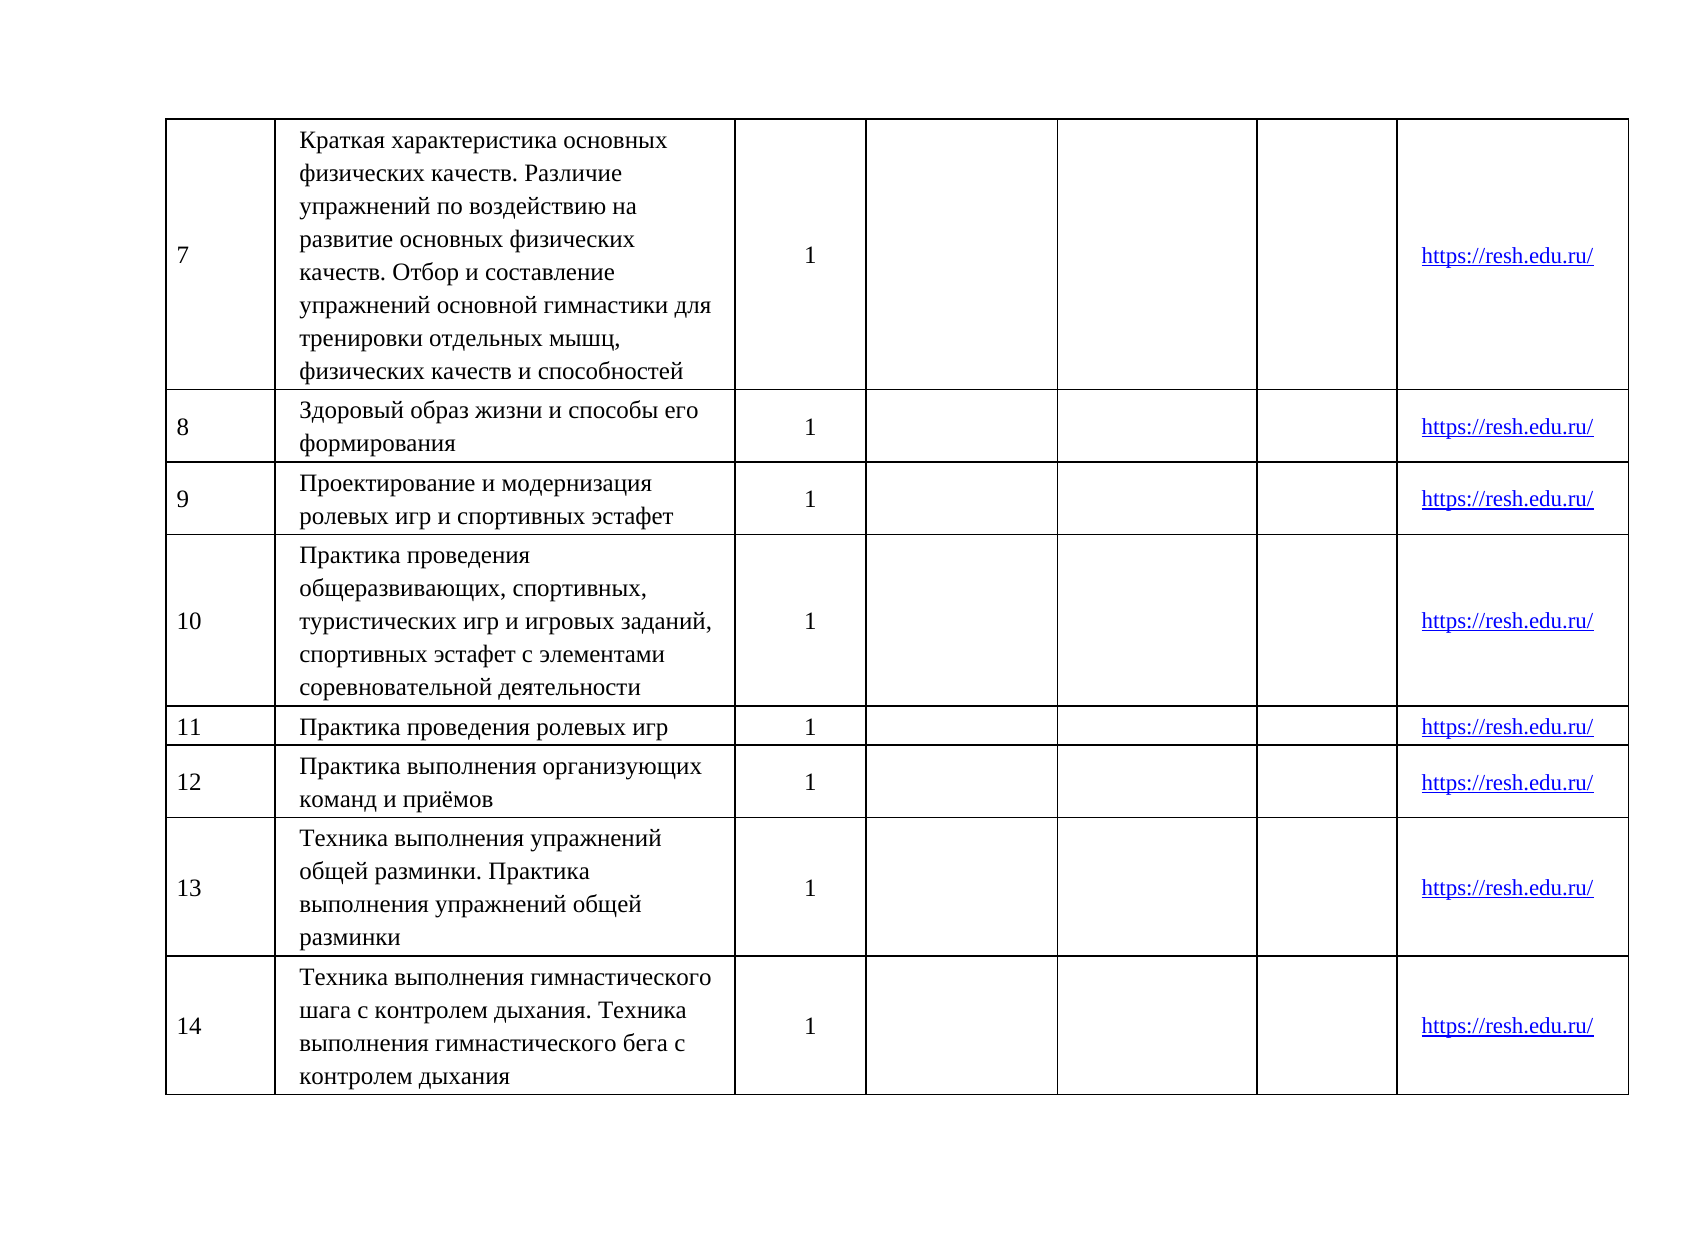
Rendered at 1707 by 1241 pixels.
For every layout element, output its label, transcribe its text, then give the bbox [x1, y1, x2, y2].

table_cell Проектирование и модернизация ролевых игр и спортивных эстафет [276, 463, 734, 533]
table_cell [1058, 746, 1256, 817]
table_cell 1 [736, 818, 865, 955]
table_cell Техника выполнения упражнений общей разминки. Практика выполнения упражнений общей разминки [276, 818, 734, 955]
table_cell [1058, 535, 1256, 705]
table_cell 1 [736, 535, 865, 705]
table_cell 1 [736, 707, 865, 744]
table_cell 13 [167, 818, 274, 955]
table_cell [1258, 746, 1396, 817]
table_cell 7 [167, 120, 274, 389]
table_cell https://resh.edu.ru/ [1398, 463, 1628, 533]
table_cell 11 [167, 707, 274, 744]
table_cell https://resh.edu.ru/ [1398, 707, 1628, 744]
table_cell [867, 535, 1057, 705]
table_cell [1258, 957, 1396, 1093]
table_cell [1398, 120, 1628, 389]
table_cell [1258, 463, 1396, 533]
table_cell [867, 120, 1057, 389]
table_cell [867, 707, 1057, 744]
table_cell [1058, 818, 1256, 955]
table_cell 8 [167, 390, 274, 461]
table_cell https://resh.edu.ru/ [1398, 390, 1628, 461]
table_cell [867, 463, 1057, 533]
table_cell https://resh.edu.ru/ [1398, 535, 1628, 705]
table_cell 1 [736, 746, 865, 817]
table_cell Практика проведения общеразвивающих, спортивных, туристических игр и игровых заданий, спортивных эстафет с элементами соревновательной деятельности [276, 535, 734, 705]
table_cell [1058, 120, 1256, 389]
table_cell [1058, 957, 1256, 1093]
table_cell Практика выполнения организующих команд и приёмов [276, 746, 734, 817]
table_cell 1 [736, 463, 865, 533]
table_cell Здоровый образ жизни и способы его формирования [276, 390, 734, 461]
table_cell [1398, 957, 1628, 1093]
table_cell 1 [736, 390, 865, 461]
table_cell 1 [736, 120, 865, 389]
table_cell [1258, 707, 1396, 744]
table_cell [1058, 463, 1256, 533]
table_cell Практика проведения ролевых игр [276, 707, 734, 744]
table_cell [867, 957, 1057, 1093]
table_cell https://resh.edu.ru/ [1398, 746, 1628, 817]
table_cell [1258, 390, 1396, 461]
table_cell 10 [167, 535, 274, 705]
table_cell [1058, 390, 1256, 461]
table_cell [867, 818, 1057, 955]
table_cell 12 [167, 746, 274, 817]
table_cell [1258, 535, 1396, 705]
table_cell 14 [167, 957, 274, 1093]
table_cell 1 [736, 957, 865, 1093]
table_cell 9 [167, 463, 274, 533]
table_cell [867, 390, 1057, 461]
table_cell [867, 746, 1057, 817]
table_cell Техника выполнения гимнастического шага с контролем дыхания. Техника выполнения гимнастического бега с контролем дыхания [276, 957, 734, 1093]
table_cell [1258, 120, 1396, 389]
table_cell Краткая характеристика основных физических качеств. Различие упражнений по воздействию на развитие основных физических качеств. Отбор и составление упражнений основной гимнастики для тренировки отдельных мышц, физических качеств и способностей [276, 120, 734, 389]
table_cell [1258, 818, 1396, 955]
table_cell https://resh.edu.ru/ [1398, 818, 1628, 955]
table_cell [1058, 707, 1256, 744]
